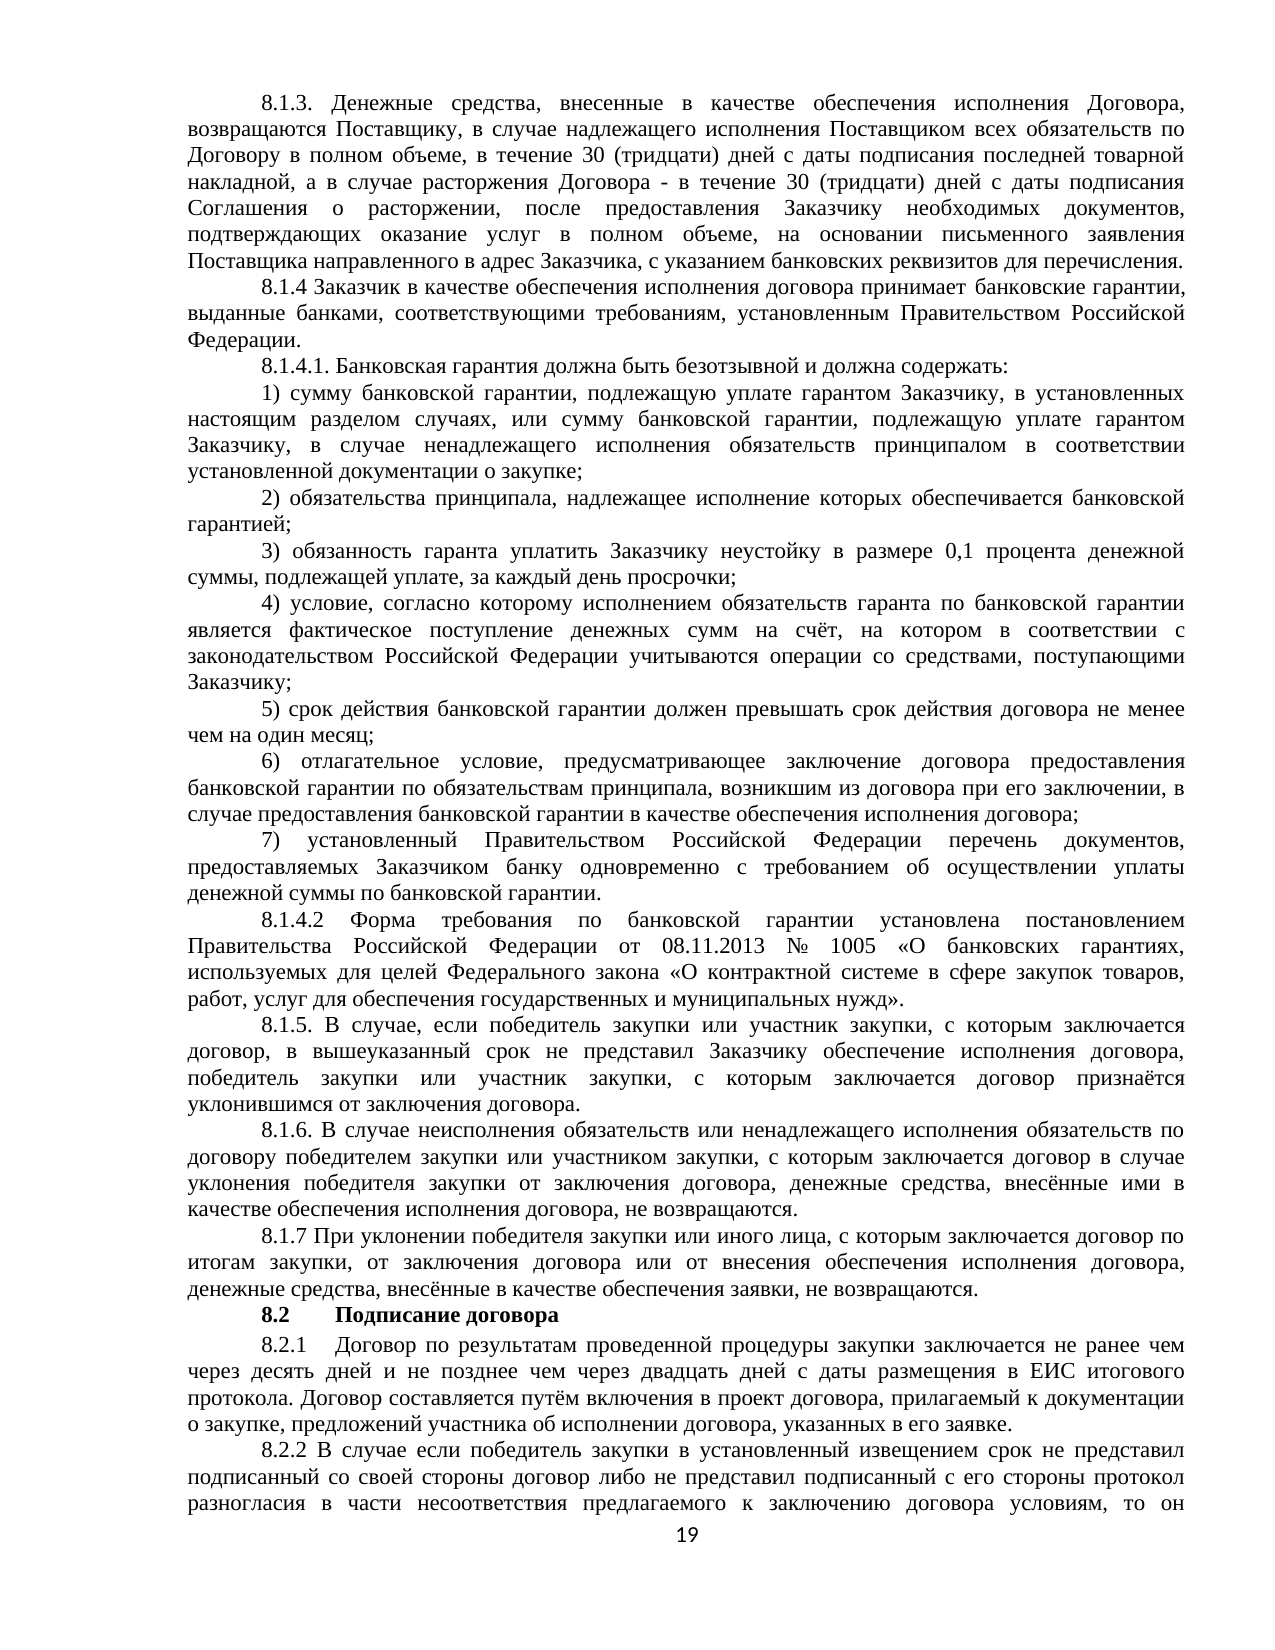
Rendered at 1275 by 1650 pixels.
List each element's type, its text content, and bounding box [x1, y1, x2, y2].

text 8.1.6. В случае неисполнения обязательств или ненадлежащего исполнения обязательств по договору победителем закупки или участником закупки, с которым заключается договор в случае уклонения победителя закупки от заключения договора, денежные средства, внесённые ими в качестве обеспечения исполнения договора, не возвращаются. [187, 1116, 1186, 1222]
text 8.1.7 При уклонении победителя закупки или иного лица, с которым заключается договор по итогам закупки, от заключения договора или от внесения обеспечения исполнения договора, денежные средства, внесённые в качестве обеспечения заявки, не возвращаются. [187, 1222, 1186, 1301]
text 8.1.4.1. Банковская гарантия должна быть безотзывной и должна содержать: [187, 352, 1186, 378]
text 4) условие, согласно которому исполнением обязательств гаранта по банковской гарантии является фактическое поступление денежных сумм на счёт, на котором в соответствии с законодательством Российской Федерации учитываются операции со средствами, поступающими Заказчику; [187, 589, 1186, 695]
text 8.2.1 Договор по результатам проведенной процедуры закупки заключается не ранее чем через десять дней и не позднее чем через двадцать дней с даты размещения в ЕИС итогового протокола. Договор составляется путём включения в проект договора, прилагаемый к документации о закупке, предложений участника об исполнении договора, указанных в его заявке. [187, 1331, 1186, 1437]
text 7) установленный Правительством Российской Федерации перечень документов, предоставляемых Заказчиком банку одновременно с требованием об осуществлении уплаты денежной суммы по банковской гарантии. [187, 827, 1186, 906]
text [187, 1437, 1186, 1516]
text 8.1.3. Денежные средства, внесенные в качестве обеспечения исполнения Договора, возвращаются Поставщику, в случае надлежащего исполнения Поставщиком всех обязательств по Договору в полном объеме, в течение 30 (тридцати) дней с даты подписания последней товарной накладной, а в случае расторжения Договора - в течение 30 (тридцати) дней с даты подписания Соглашения о расторжении, после предоставления Заказчику необходимых документов, подтверждающих оказание услуг в полном объеме, на основании письменного заявления Поставщика направленного в адрес Заказчика, с указанием банковских реквизитов для перечисления. [187, 89, 1186, 273]
text 5) срок действия банковской гарантии должен превышать срок действия договора не менее чем на один месяц; [187, 695, 1186, 747]
text 6) отлагательное условие, предусматривающее заключение договора предоставления банковской гарантии по обязательствам принципала, возникшим из договора при его заключении, в случае предоставления банковской гарантии в качестве обеспечения исполнения договора; [187, 747, 1186, 827]
text 8.1.5. В случае, если победитель закупки или участник закупки, с которым заключается договор, в вышеуказанный срок не представил Заказчику обеспечение исполнения договора, победитель закупки или участник закупки, с которым заключается договор признаётся уклонившимся от заключения договора. [187, 1011, 1186, 1116]
text 1) сумму банковской гарантии, подлежащую уплате гарантом Заказчику, в установленных настоящим разделом случаях, или сумму банковской гарантии, подлежащую уплате гарантом Заказчику, в случае ненадлежащего исполнения обязательств принципалом в соответствии установленной документации о закупке; [187, 378, 1186, 484]
text 3) обязанность гаранта уплатить Заказчику неустойку в размере 0,1 процента денежной суммы, подлежащей уплате, за каждый день просрочки; [187, 537, 1186, 589]
text 8.1.4.2 Форма требования по банковской гарантии установлена постановлением Правительства Российской Федерации от 08.11.2013 № 1005 «О банковских гарантиях, используемых для целей Федерального закона «О контрактной системе в сфере закупок товаров, работ, услуг для обеспечения государственных и муниципальных нужд». [187, 906, 1186, 1011]
text 8.1.4 Заказчик в качестве обеспечения исполнения договора принимает банковские гарантии, выданные банками, соответствующими требованиям, установленным Правительством Российской Федерации. [187, 273, 1186, 352]
text 2) обязательства принципала, надлежащее исполнение которых обеспечивается банковской гарантией; [187, 484, 1186, 537]
text 8.2 Подписание договора [187, 1301, 1186, 1327]
